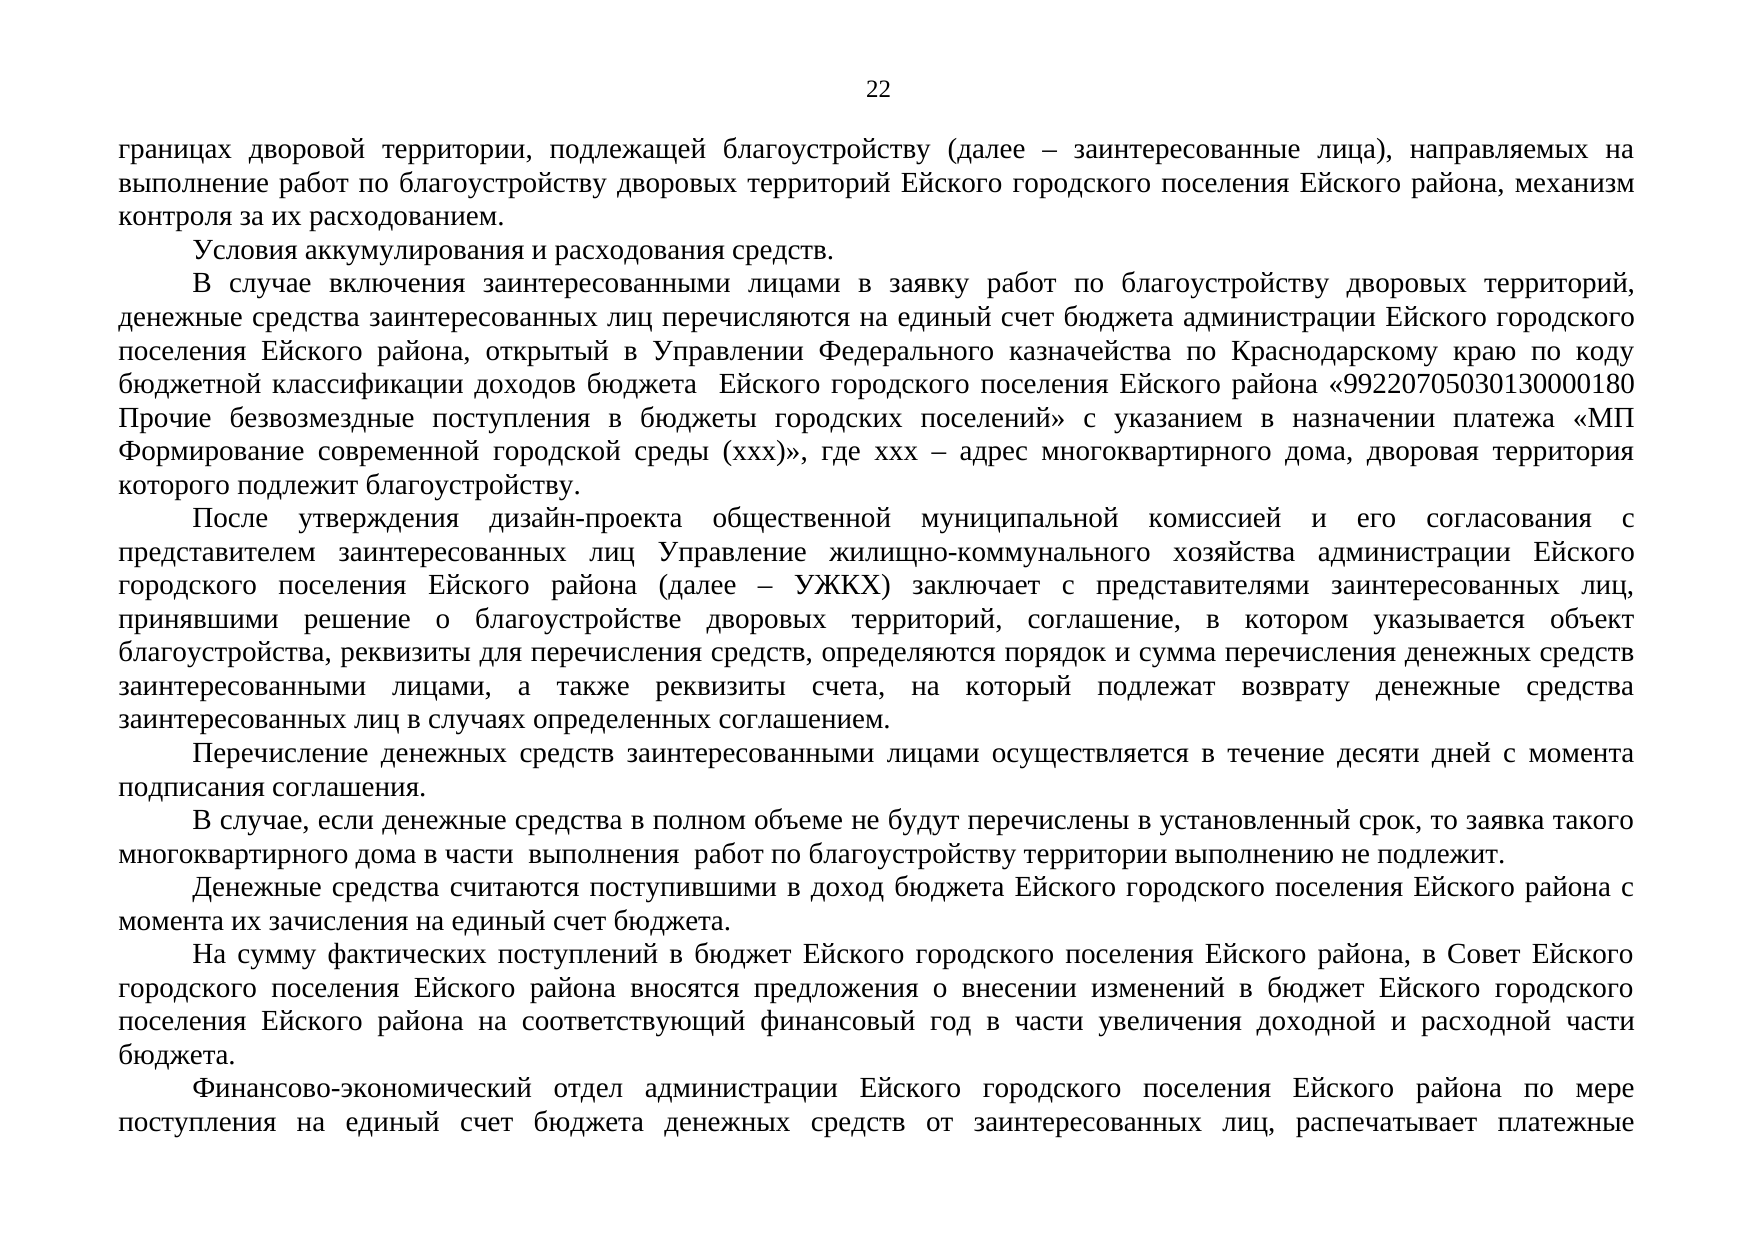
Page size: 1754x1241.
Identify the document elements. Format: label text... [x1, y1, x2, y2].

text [118, 1071, 1636, 1138]
text Условия аккумулирования и расходования средств. [118, 232, 1636, 266]
text Денежные средства считаются поступившими в доход бюджета Ейского городского поселения Ейского района с момента их зачисления на единый счет бюджета. [118, 869, 1636, 936]
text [118, 131, 1636, 232]
text В случае включения заинтересованными лицами в заявку работ по благоустройству дворовых территорий, денежные средства заинтересованных лиц перечисляются на единый счет бюджета администрации Ейского городского поселения Ейского района, открытый в Управлении Федерального казначейства по Краснодарскому краю по коду бюджетной классификации доходов бюджета Ейского городского поселения Ейского района «99220705030130000180 Прочие безвозмездные поступления в бюджеты городских поселений» с указанием в назначении платежа «МП Формирование современной городской среды (ххх)», где ххх – адрес многоквартирного дома, дворовая территория которого подлежит благоустройству. [118, 266, 1636, 500]
text Перечисление денежных средств заинтересованными лицами осуществляется в течение десяти дней с момента подписания соглашения. [118, 735, 1636, 802]
text В случае, если денежные средства в полном объеме не будут перечислены в установленный срок, то заявка такого многоквартирного дома в части выполнения работ по благоустройству территории выполнению не подлежит. [118, 802, 1636, 869]
text После утверждения дизайн-проекта общественной муниципальной комиссией и его согласования с представителем заинтересованных лиц Управление жилищно-коммунального хозяйства администрации Ейского городского поселения Ейского района (далее – УЖКХ) заключает с представителями заинтересованных лиц, принявшими решение о благоустройстве дворовых территорий, соглашение, в котором указывается объект благоустройства, реквизиты для перечисления средств, определяются порядок и сумма перечисления денежных средств заинтересованными лицами, а также реквизиты счета, на который подлежат возврату денежные средства заинтересованных лиц в случаях определенных соглашением. [118, 500, 1636, 735]
text На сумму фактических поступлений в бюджет Ейского городского поселения Ейского района, в Совет Ейского городского поселения Ейского района вносятся предложения о внесении изменений в бюджет Ейского городского поселения Ейского района на соответствующий финансовый год в части увеличения доходной и расходной части бюджета. [118, 936, 1636, 1071]
